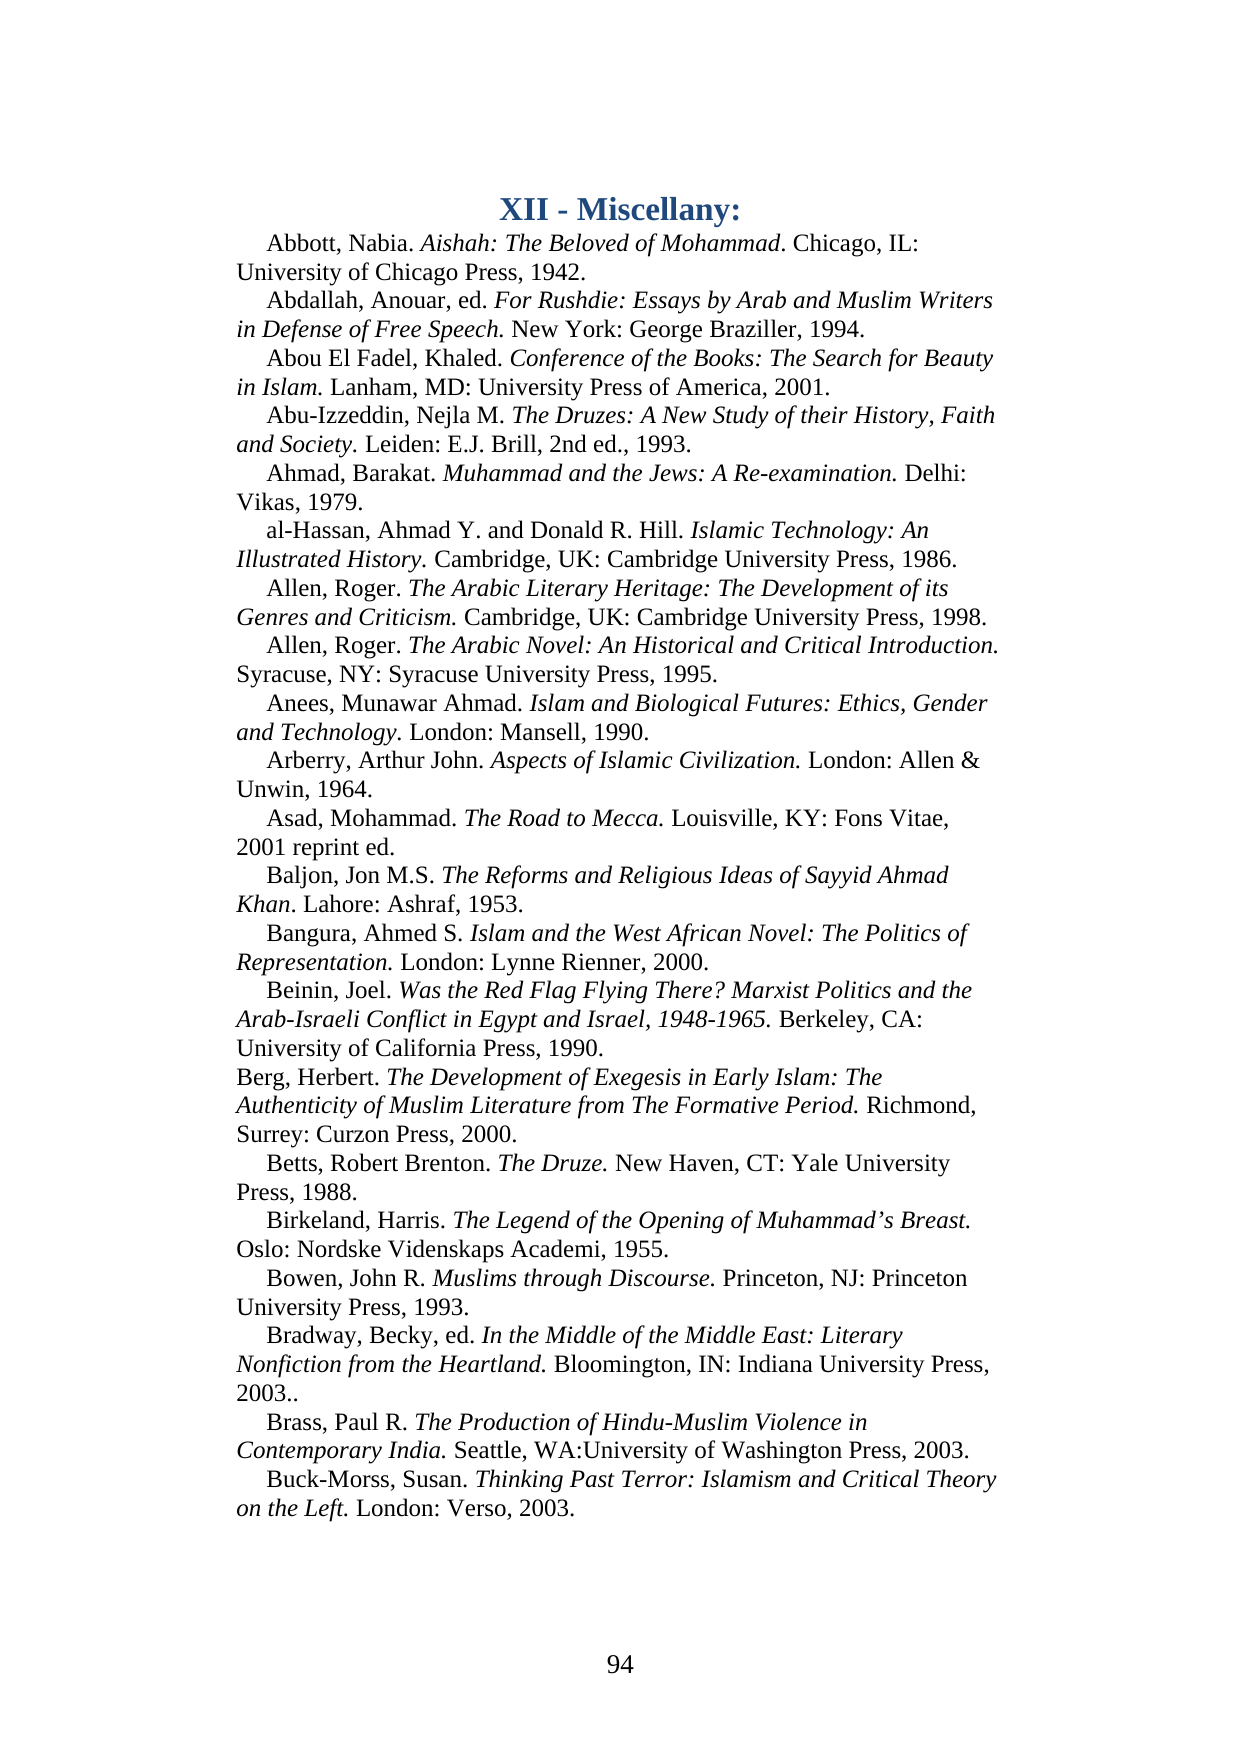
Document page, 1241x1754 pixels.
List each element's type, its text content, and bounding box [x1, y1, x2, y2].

text Bradway, Becky, ed. In the Middle of the Middle East: Literary Nonfiction from the Heartland. Bloomington, IN: Indiana University Press, 2003.. [236, 1321, 1004, 1407]
text Brass, Paul R. The Production of Hindu-Muslim Violence in Contemporary India. Seattle, WA:University of Washington Press, 2003. [236, 1407, 1004, 1464]
text Abou El Fadel, Khaled. Conference of the Books: The Search for Beauty in Islam. Lanham, MD: University Press of America, 2001. [236, 343, 1004, 401]
text Buck-Morss, Susan. Thinking Past Terror: Islamism and Critical Theory on the Left. London: Verso, 2003. [236, 1464, 1004, 1522]
text Anees, Munawar Ahmad. Islam and Biological Futures: Ethics, Gender and Technology. London: Mansell, 1990. [236, 688, 1004, 746]
text Abu-Izzeddin, Nejla M. The Druzes: A New Study of their History, Faith and Society. Leiden: E.J. Brill, 2nd ed., 1993. [236, 401, 1004, 458]
text al-Hassan, Ahmad Y. and Donald R. Hill. Islamic Technology: An Illustrated History. Cambridge, UK: Cambridge University Press, 1986. [236, 516, 1004, 573]
text Arberry, Arthur John. Aspects of Islamic Civilization. London: Allen & Unwin, 1964. [236, 746, 1004, 803]
text Abbott, Nabia. Aishah: The Beloved of Mohammad. Chicago, IL: University of Chicago Press, 1942. [236, 228, 1004, 286]
text Bowen, John R. Muslims through Discourse. Princeton, NJ: Princeton University Press, 1993. [236, 1263, 1004, 1321]
text Abdallah, Anouar, ed. For Rushdie: Essays by Arab and Muslim Writers in Defense of Free Speech. New York: George Braziller, 1994. [236, 286, 1004, 343]
text Allen, Roger. The Arabic Literary Heritage: The Development of its Genres and Criticism. Cambridge, UK: Cambridge University Press, 1998. [236, 573, 1004, 631]
text Bangura, Ahmed S. Islam and the West African Novel: The Politics of Representation. London: Lynne Rienner, 2000. [236, 918, 1004, 976]
text Berg, Herbert. The Development of Exegesis in Early Islam: The Authenticity of Muslim Literature from The Formative Period. Richmond, Surrey: Curzon Press, 2000. [236, 1062, 1004, 1148]
text Birkeland, Harris. The Legend of the Opening of Muhammad’s Breast. Oslo: Nordske Videnskaps Academi, 1955. [236, 1206, 1004, 1263]
text Betts, Robert Brenton. The Druze. New Haven, CT: Yale University Press, 1988. [236, 1148, 1004, 1206]
text Asad, Mohammad. The Road to Mecca. Louisville, KY: Fons Vitae, 2001 reprint ed. [236, 803, 1004, 861]
text Allen, Roger. The Arabic Novel: An Historical and Critical Introduction. Syracuse, NY: Syracuse University Press, 1995. [236, 631, 1004, 688]
text Beinin, Joel. Was the Red Flag Flying There? Marxist Politics and the Arab-Israeli Conflict in Egypt and Israel, 1948-1965. Berkeley, CA: University of California Press, 1990. [236, 976, 1004, 1062]
text Ahmad, Barakat. Muhammad and the Jews: A Re-examination. Delhi: Vikas, 1979. [236, 458, 1004, 516]
text Baljon, Jon M.S. The Reforms and Religious Ideas of Sayyid Ahmad Khan. Lahore: Ashraf, 1953. [236, 861, 1004, 918]
subtitle XII - Miscellany: [236, 190, 1004, 228]
